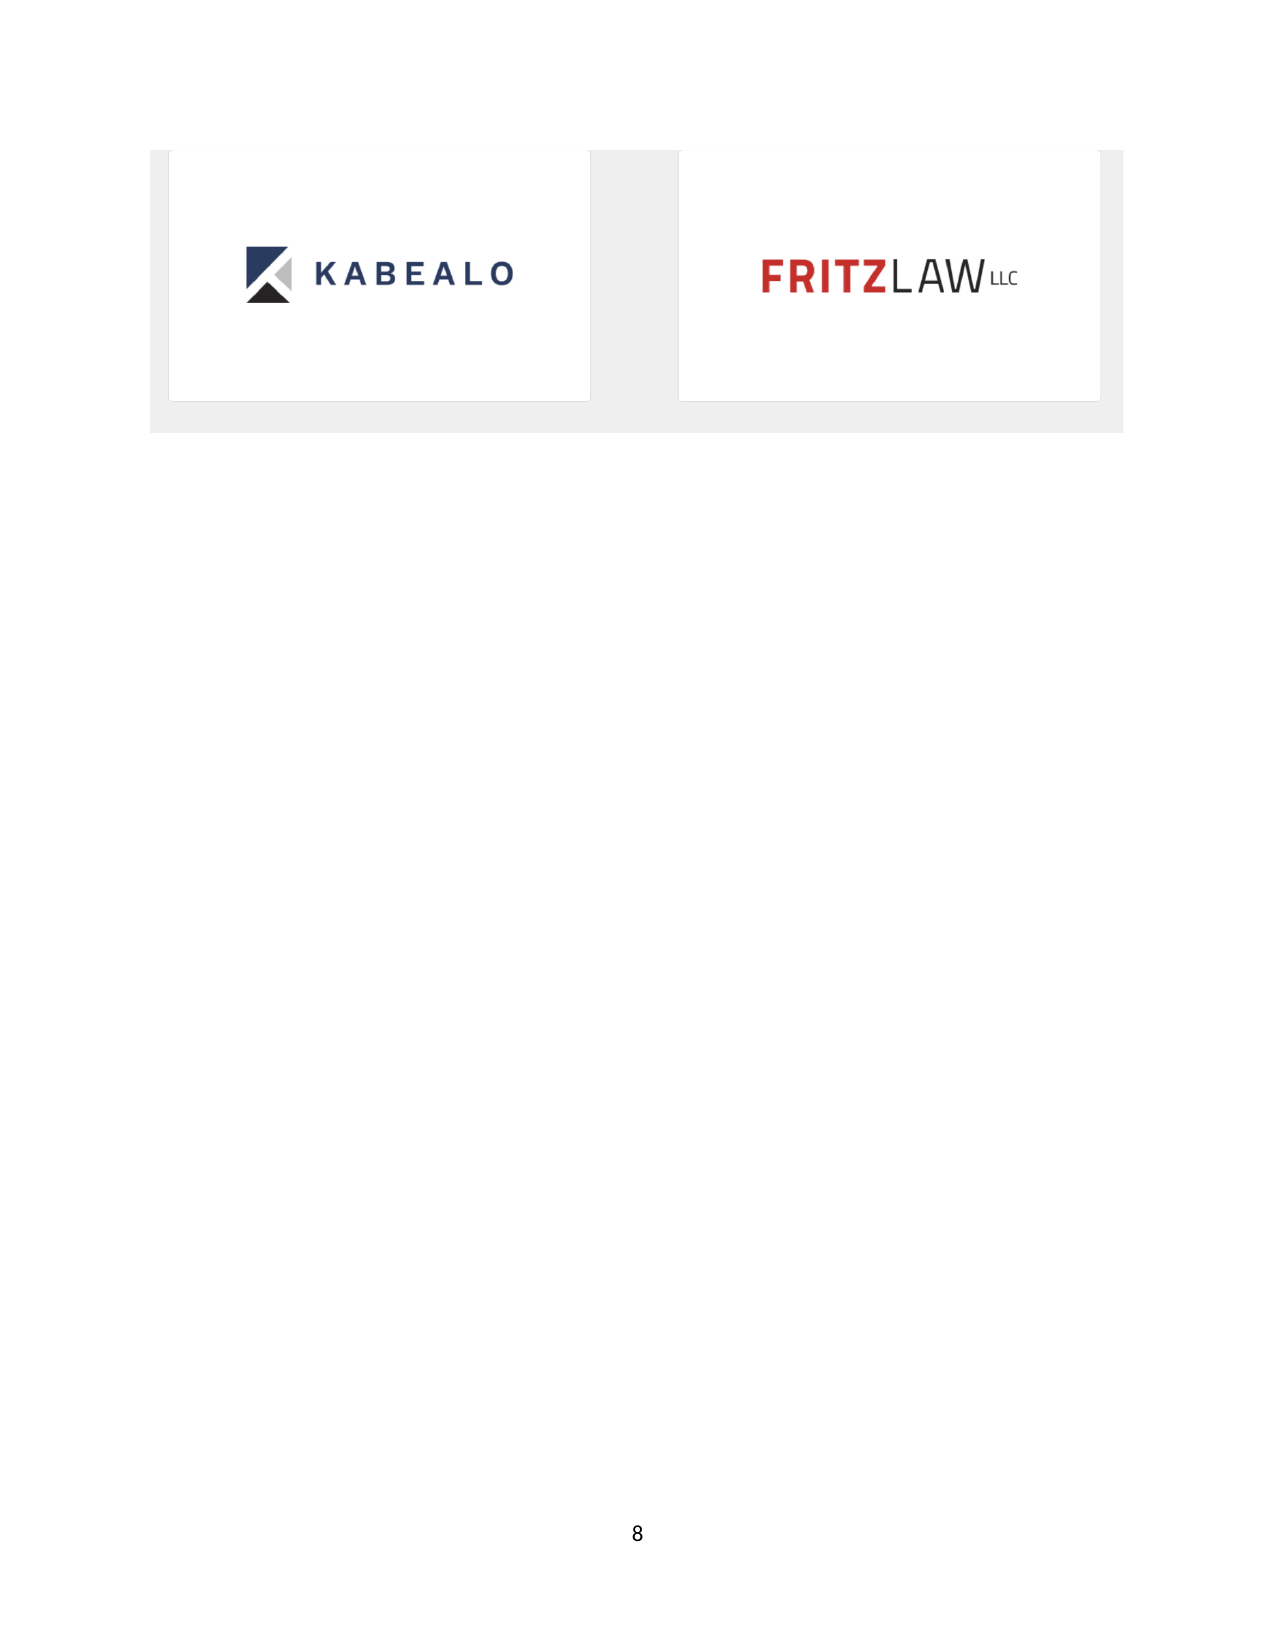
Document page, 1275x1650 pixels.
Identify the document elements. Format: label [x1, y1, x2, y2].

picture [150, 150, 1124, 433]
